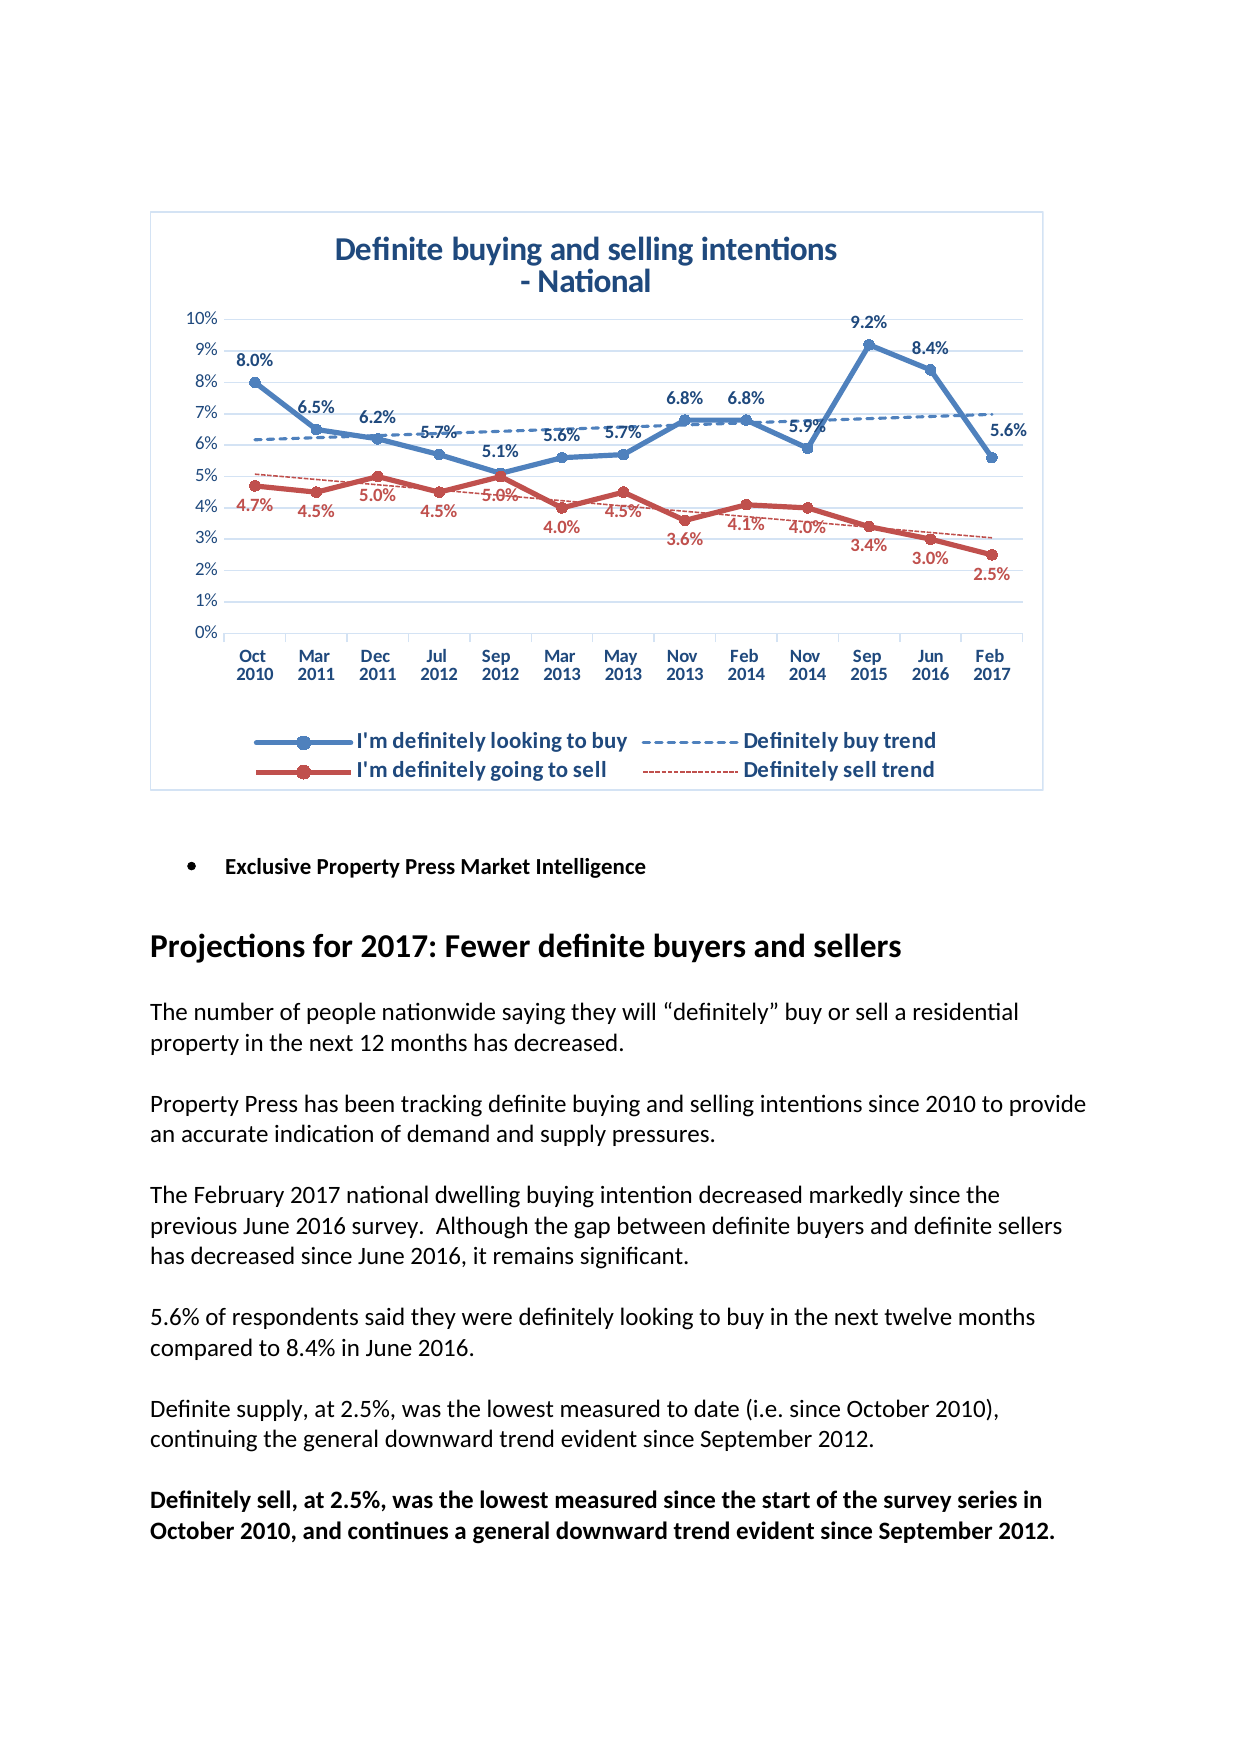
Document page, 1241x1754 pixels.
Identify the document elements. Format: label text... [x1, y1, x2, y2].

text Definite supply, at 2.5%, was the lowest measured to date (i.e. since October 2010), continuing the general downward trend evident since September 2012. [150, 1393, 1090, 1454]
text Projections for 2017: Fewer definite buyers and sellers [150, 925, 1090, 966]
text 5.6% of respondents said they were definitely looking to buy in the next twelve months compared to 8.4% in June 2016. [150, 1301, 1090, 1362]
text The February 2017 national dwelling buying intention decreased markedly since the previous June 2016 survey. Although the gap between definite buyers and definite sellers has decreased since June 2016, it remains significant. [150, 1179, 1090, 1271]
text The number of people nationwide saying they will “definitely” buy or sell a residential property in the next 12 months has decreased. [150, 996, 1090, 1057]
text Definitely sell, at 2.5%, was the lowest measured since the start of the survey series in October 2010, and continues a general downward trend evident since September 2012. [150, 1484, 1090, 1546]
text Property Press has been tracking definite buying and selling intentions since 2010 to provide an accurate indication of demand and supply pressures. [150, 1088, 1090, 1149]
list Exclusive Property Press Market Intelligence [187, 852, 1090, 880]
